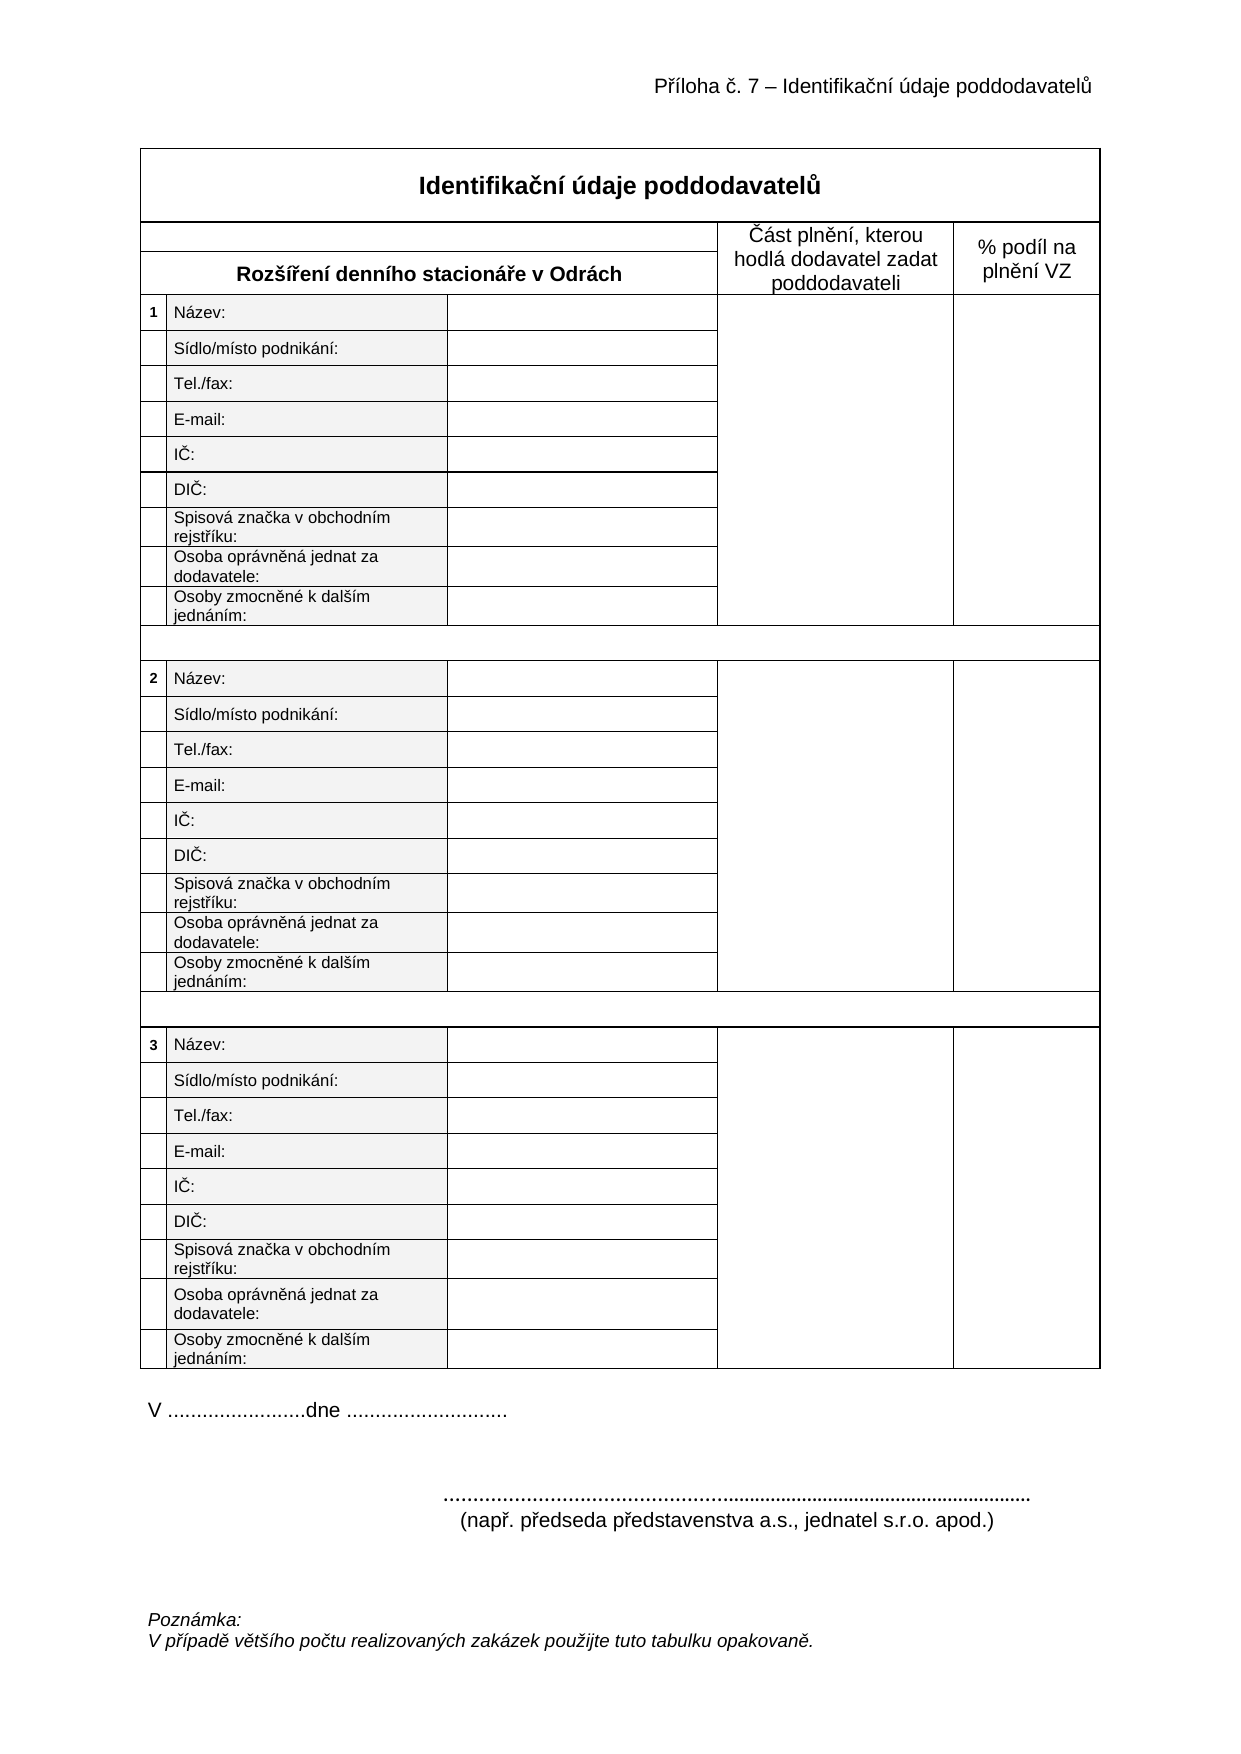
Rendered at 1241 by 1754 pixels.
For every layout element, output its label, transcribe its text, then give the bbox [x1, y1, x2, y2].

table_cell [141, 587, 166, 625]
table_cell [141, 913, 166, 952]
table_cell [141, 402, 166, 436]
table_cell [141, 223, 717, 251]
table_cell [448, 1279, 717, 1329]
table_cell [448, 874, 717, 912]
table_cell Osoby zmocněné k dalším jednáním: [167, 1330, 447, 1368]
table_cell Osoba oprávněná jednat za dodavatele: [167, 547, 447, 586]
table_cell [141, 1240, 166, 1278]
table_cell [718, 661, 953, 991]
table_cell [448, 295, 717, 330]
table_cell [448, 732, 717, 767]
table_cell [141, 1134, 166, 1168]
table_cell IČ: [167, 1169, 447, 1203]
table_cell % podíl na plnění VZ [954, 223, 1099, 294]
table_cell Sídlo/místo podnikání: [167, 697, 447, 731]
table_cell [448, 366, 717, 401]
table_cell [141, 874, 166, 912]
table_cell [448, 1134, 717, 1168]
table_cell [448, 1098, 717, 1133]
table_cell Spisová značka v obchodním rejstříku: [167, 1240, 447, 1278]
table_cell IČ: [167, 437, 447, 471]
table_cell [141, 1330, 166, 1368]
table_cell E-mail: [167, 1134, 447, 1168]
table_cell [718, 1028, 953, 1368]
table_cell [141, 732, 166, 767]
table_cell [141, 1063, 166, 1097]
table_cell Tel./fax: [167, 732, 447, 767]
table_cell [448, 437, 717, 471]
table_cell [141, 768, 166, 802]
table_cell [448, 768, 717, 802]
table_cell Název: [167, 295, 447, 330]
table_cell [448, 913, 717, 952]
table_cell [448, 1063, 717, 1097]
table_cell [141, 1279, 166, 1329]
table_cell [141, 839, 166, 873]
table_cell [141, 508, 166, 546]
table_cell [141, 437, 166, 471]
table_cell Osoba oprávněná jednat za dodavatele: [167, 1279, 447, 1329]
table_cell E-mail: [167, 768, 447, 802]
table_cell Osoba oprávněná jednat za dodavatele: [167, 913, 447, 952]
table_cell Osoby zmocněné k dalším jednáním: [167, 953, 447, 991]
table_cell [141, 331, 166, 365]
table_cell [448, 508, 717, 546]
table_cell 1 [141, 295, 166, 330]
table_cell [141, 803, 166, 837]
table_cell Sídlo/místo podnikání: [167, 1063, 447, 1097]
table_cell [141, 1205, 166, 1239]
table_cell IČ: [167, 803, 447, 837]
table_cell [448, 803, 717, 837]
text V ........................dne ............................ [148, 1398, 1093, 1422]
table_cell [141, 1098, 166, 1133]
table_cell [954, 295, 1099, 625]
table_cell DIČ: [167, 473, 447, 507]
table_cell [141, 992, 1099, 1026]
table_cell Sídlo/místo podnikání: [167, 331, 447, 365]
table_cell [448, 587, 717, 625]
table_cell [141, 473, 166, 507]
text (např. předseda představenstva a.s., jednatel s.r.o. apod.) [369, 1508, 1093, 1532]
table_cell [448, 1240, 717, 1278]
table_cell DIČ: [167, 1205, 447, 1239]
text ………………………………………….......................................................... [411, 1479, 1093, 1508]
table_cell [141, 697, 166, 731]
table_cell Název: [167, 1028, 447, 1062]
table_cell [448, 1330, 717, 1368]
table_cell [448, 1205, 717, 1239]
table_cell [141, 366, 166, 401]
table_cell [448, 661, 717, 696]
table_cell [448, 473, 717, 507]
table_cell [141, 547, 166, 586]
table_cell DIČ: [167, 839, 447, 873]
table_cell Tel./fax: [167, 366, 447, 401]
table_cell E-mail: [167, 402, 447, 436]
table_cell Spisová značka v obchodním rejstříku: [167, 508, 447, 546]
table_cell [448, 697, 717, 731]
table_cell Rozšíření denního stacionáře v Odrách [141, 252, 717, 294]
table_cell [448, 547, 717, 586]
table_cell [954, 661, 1099, 991]
table_cell [141, 1169, 166, 1203]
table_cell Název: [167, 661, 447, 696]
table_cell [448, 839, 717, 873]
table_cell 2 [141, 661, 166, 696]
table_cell Část plnění, kterou hodlá dodavatel zadat poddodavateli [718, 223, 953, 294]
table_cell Spisová značka v obchodním rejstříku: [167, 874, 447, 912]
table_cell [141, 626, 1099, 660]
table_cell [448, 402, 717, 436]
table_cell [448, 953, 717, 991]
table_cell [954, 1028, 1099, 1368]
table_header Identifikační údaje poddodavatelů [141, 149, 1099, 221]
table_cell [448, 331, 717, 365]
table_cell Osoby zmocněné k dalším jednáním: [167, 587, 447, 625]
table_cell [718, 295, 953, 625]
table_cell [448, 1169, 717, 1203]
table_cell 3 [141, 1028, 166, 1062]
table_cell [141, 953, 166, 991]
table_cell Tel./fax: [167, 1098, 447, 1133]
table_cell [448, 1028, 717, 1062]
